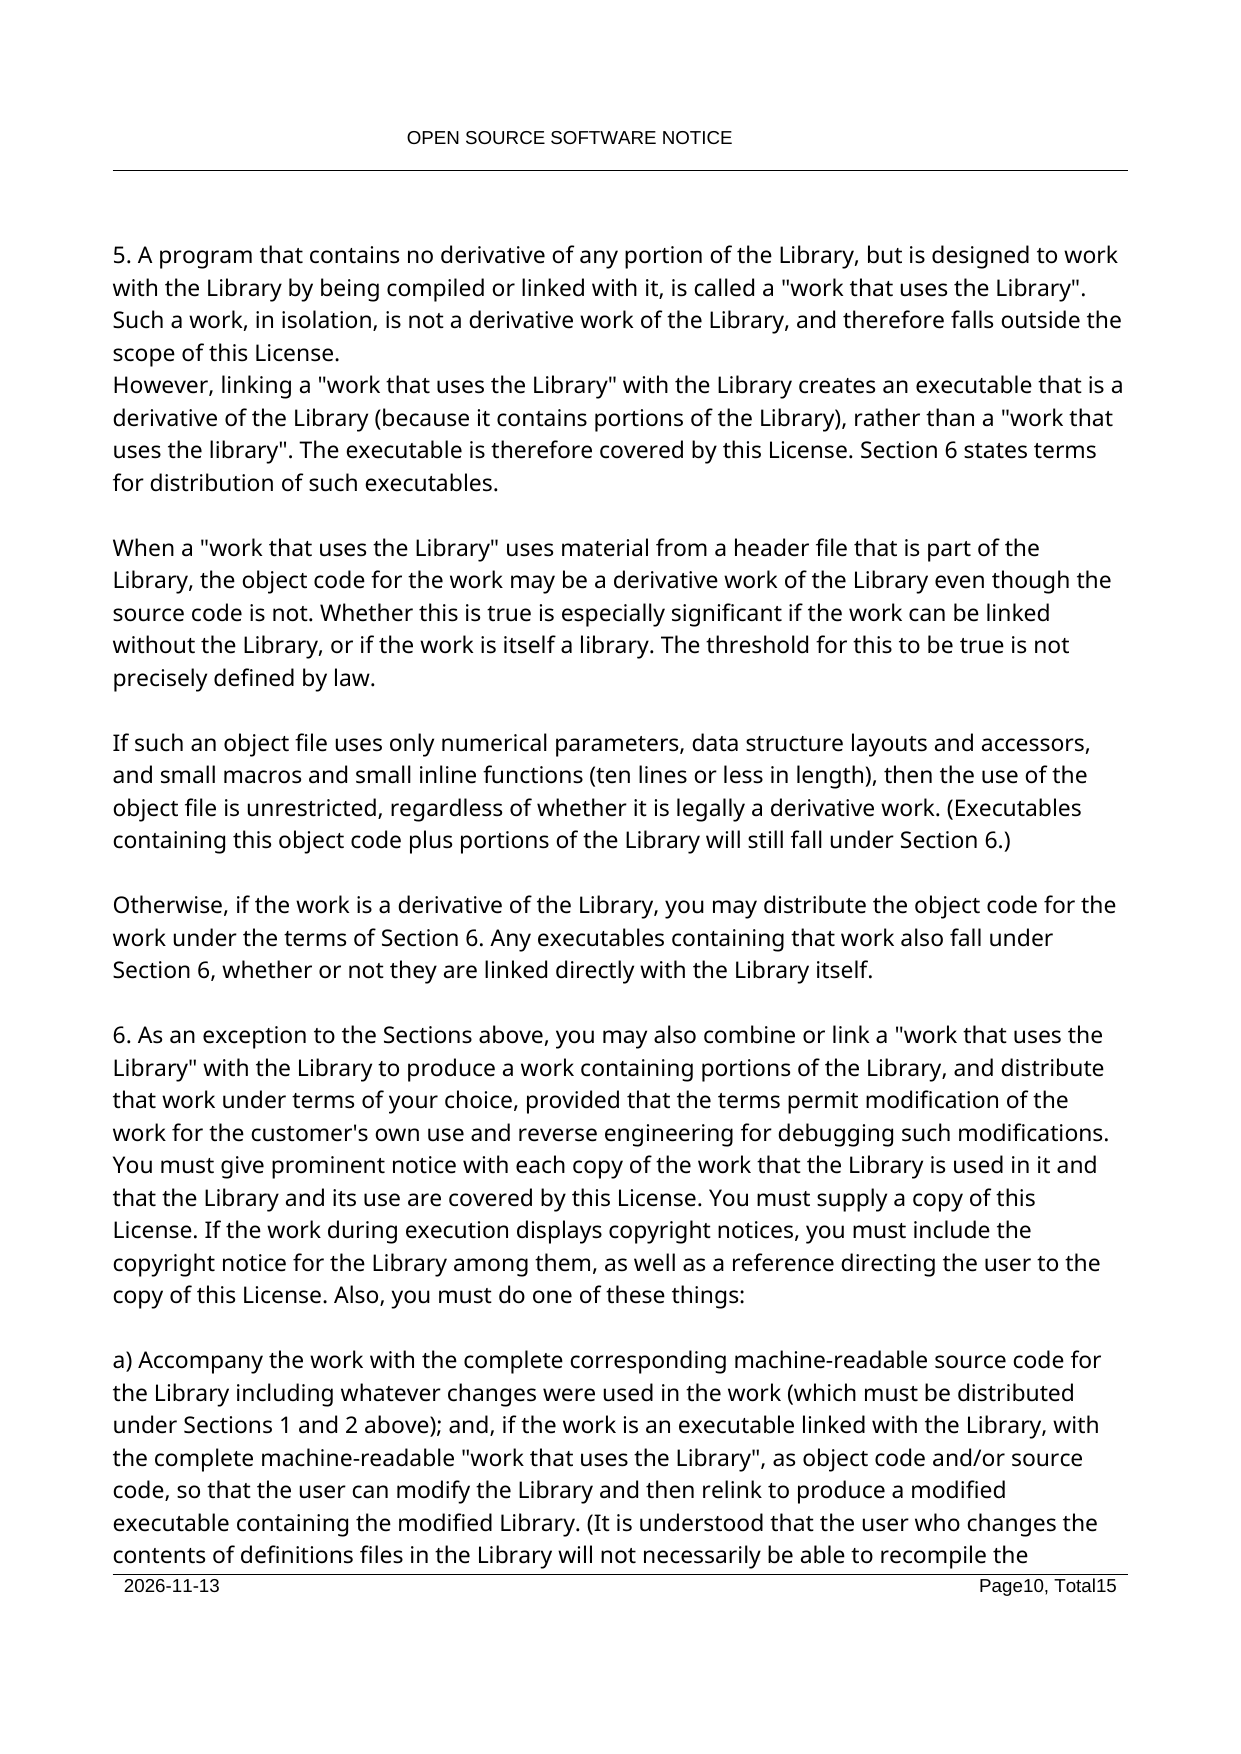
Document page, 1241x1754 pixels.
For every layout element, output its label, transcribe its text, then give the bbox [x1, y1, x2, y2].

text When a "work that uses the Library" uses material from a header file that is part of the Library, the object code for the work may be a derivative work of the Library even though the source code is not. Whether this is true is especially significant if the work can be linked without the Library, or if the work is itself a library. The threshold for this to be true is not precisely defined by law. [112, 531, 1128, 694]
text However, linking a "work that uses the Library" with the Library creates an executable that is a derivative of the Library (because it contains portions of the Library), rather than a "work that uses the library". The executable is therefore covered by this License. Section 6 states terms for distribution of such executables. [112, 369, 1128, 499]
text You must give prominent notice with each copy of the work that the Library is used in it and that the Library and its use are covered by this License. You must supply a copy of this License. If the work during execution displays copyright notices, you must include the copyright notice for the Library among them, as well as a reference directing the user to the copy of this License. Also, you must do one of these things: [112, 1149, 1128, 1311]
text 6. As an exception to the Sections above, you may also combine or link a "work that uses the Library" with the Library to produce a work containing portions of the Library, and distribute that work under terms of your choice, provided that the terms permit modification of the work for the customer's own use and reverse engineering for debugging such modifications. [112, 1019, 1128, 1149]
text If such an object file uses only numerical parameters, data structure layouts and accessors, and small macros and small inline functions (ten lines or less in length), then the use of the object file is unrestricted, regardless of whether it is legally a derivative work. (Executables containing this object code plus portions of the Library will still fall under Section 6.) [112, 726, 1128, 856]
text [112, 1344, 1128, 1571]
text 5. A program that contains no derivative of any portion of the Library, but is designed to work with the Library by being compiled or linked with it, is called a "work that uses the Library". Such a work, in isolation, is not a derivative work of the Library, and therefore falls outside the scope of this License. [112, 239, 1128, 369]
text Otherwise, if the work is a derivative of the Library, you may distribute the object code for the work under the terms of Section 6. Any executables containing that work also fall under Section 6, whether or not they are linked directly with the Library itself. [112, 889, 1128, 986]
